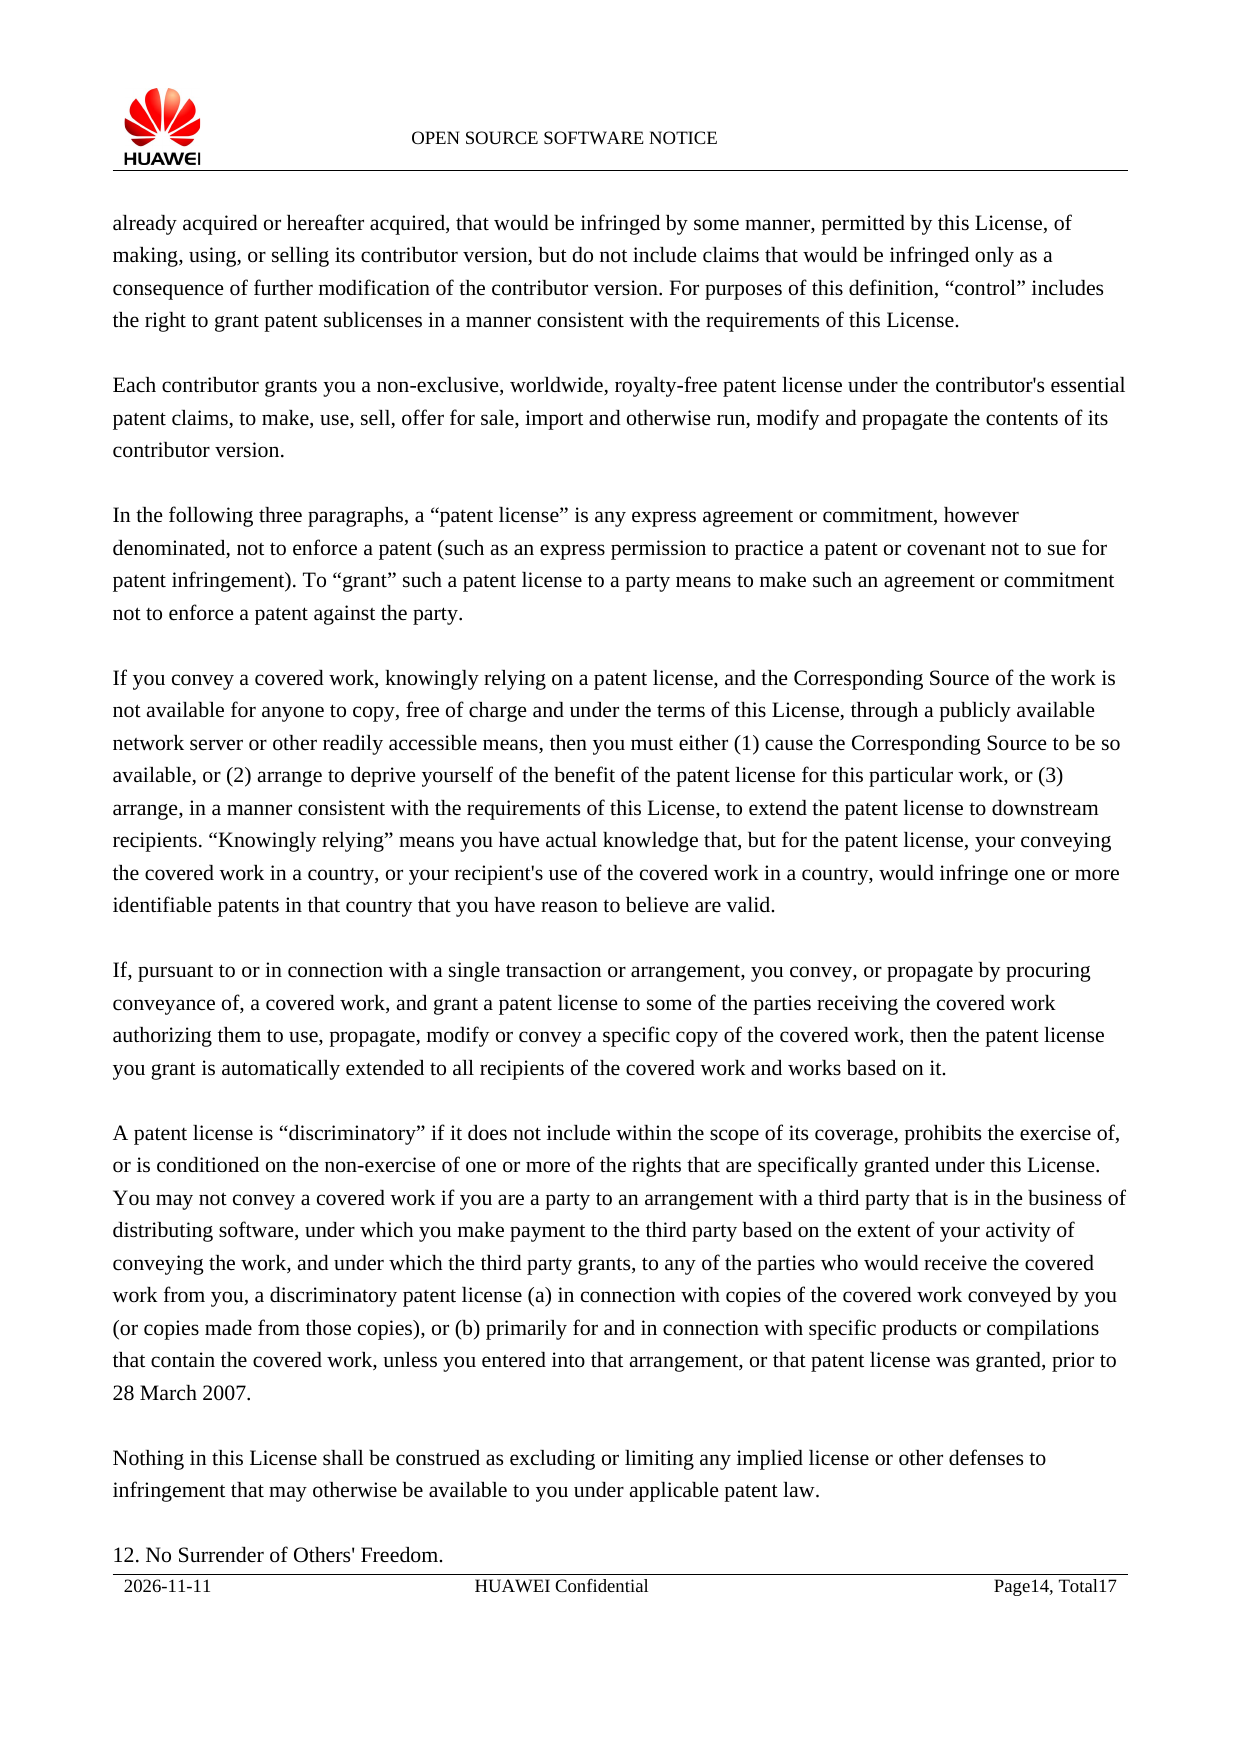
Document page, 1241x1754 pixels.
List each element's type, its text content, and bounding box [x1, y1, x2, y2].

picture [124, 88, 201, 165]
